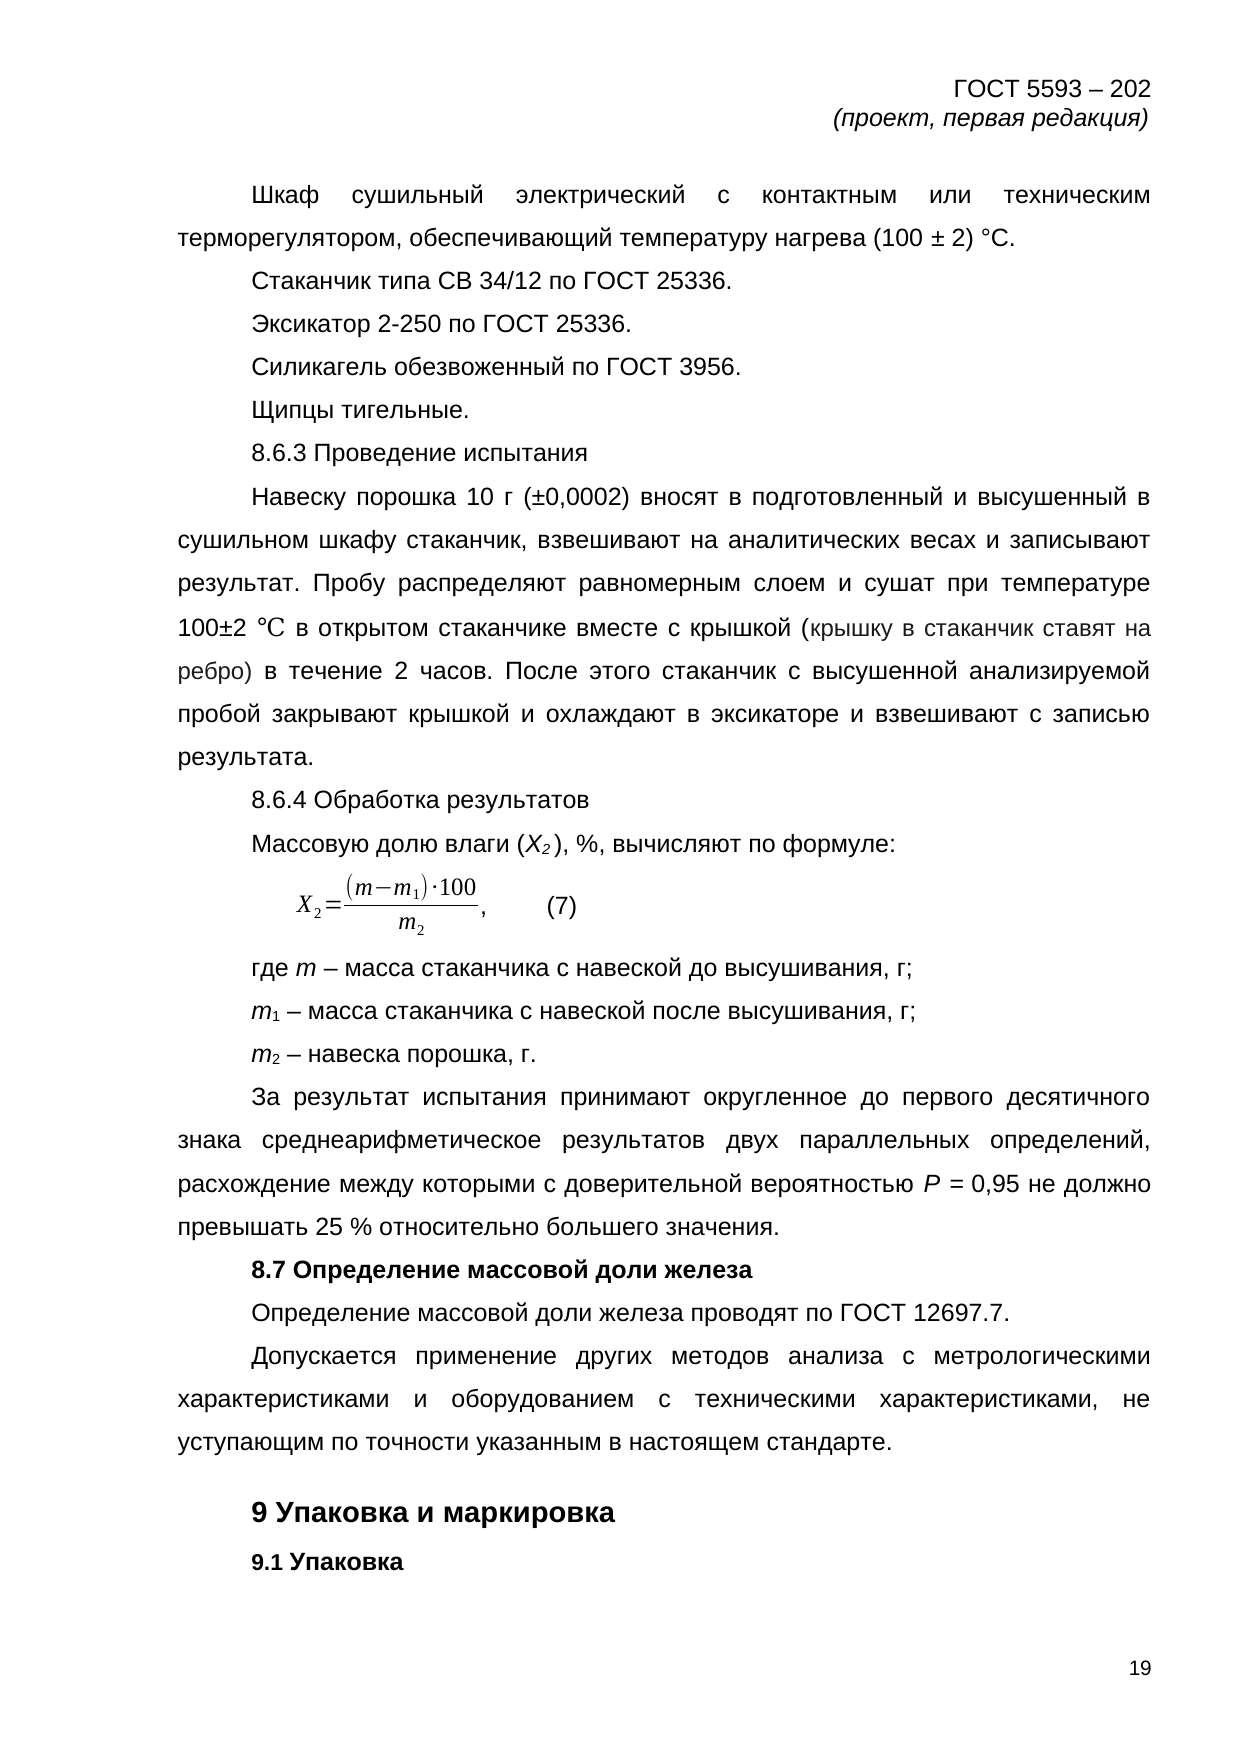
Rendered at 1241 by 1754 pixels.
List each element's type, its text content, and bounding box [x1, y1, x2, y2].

text 9.1 Упаковка [177, 1547, 1152, 1575]
text Массовую долю влаги (Х2 ), %, вычисляют по формуле: [177, 828, 1152, 857]
text Определение массовой доли железа проводят по ГОСТ 12697.7. [177, 1298, 1152, 1327]
text Силикагель обезвоженный по ГОСТ 3956. [177, 352, 1152, 381]
text 8.6.4 Обработка результатов [177, 785, 1152, 814]
text Навеску порошка 10 г (±0,0002) вносят в подготовленный и высушенный в сушильном шкафу стаканчик, взвешивают на аналитических весах и записывают результат. Пробу распределяют равномерным слоем и сушат при температуре 100±2 ℃ в открытом стаканчике вместе с крышкой (крышку в стаканчик ставят на ребро) в течение 2 часов. После этого стаканчик с высушенной анализируемой пробой закрывают крышкой и охлаждают в эксикаторе и взвешивают с записью результата. [177, 482, 1152, 771]
text За результат испытания принимают округленное до первого десятичного знака среднеарифметическое результатов двух параллельных определений, расхождение между которыми с доверительной вероятностью P = 0,95 не должно превышать 25 % относительно большего значения. [177, 1082, 1152, 1241]
text Шкаф сушильный электрический с контактным или техническим терморегулятором, обеспечивающий температуру нагрева (100 ± 2) °С. [177, 180, 1152, 252]
subtitle Упаковка и маркировка [148, 1496, 1152, 1529]
text Стаканчик типа СВ 34/12 по ГОСТ 25336. [177, 266, 1152, 295]
text m1 – масса стаканчика с навеской после высушивания, г; [177, 996, 1152, 1025]
text Эксикатор 2-250 по ГОСТ 25336. [177, 309, 1152, 338]
text 8.6.3 Проведение испытания [177, 438, 1152, 467]
text Допускается применение других методов анализа с метрологическими характеристиками и оборудованием с техническими характеристиками, не уступающим по точности указанным в настоящем стандарте. [177, 1341, 1152, 1456]
subtitle 8.7 Определение массовой доли железа [177, 1255, 1152, 1284]
text где m – масса стаканчика с навеской до высушивания, г; [177, 953, 1152, 982]
text , (7) [177, 872, 1152, 939]
text Щипцы тигельные. [177, 395, 1152, 424]
text m2 – навеска порошка, г. [177, 1039, 1152, 1068]
